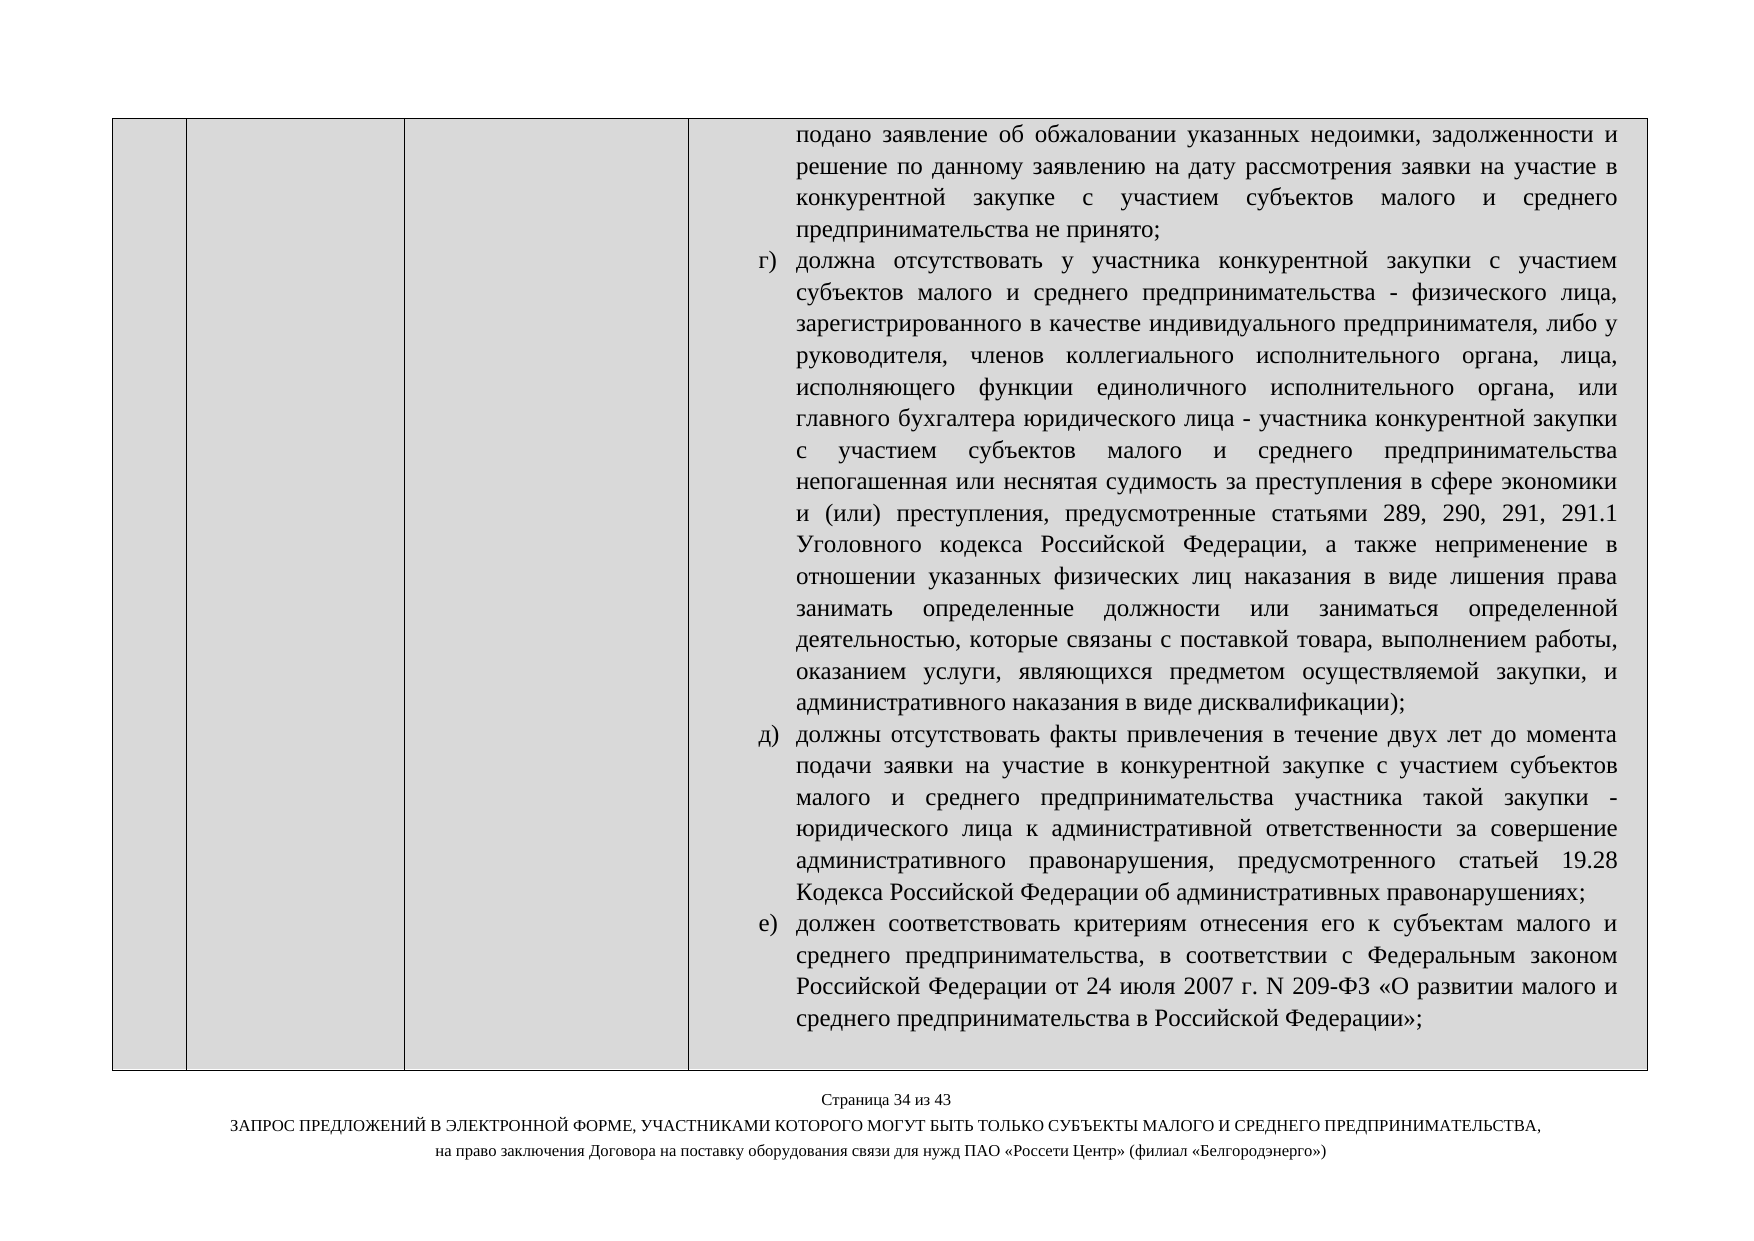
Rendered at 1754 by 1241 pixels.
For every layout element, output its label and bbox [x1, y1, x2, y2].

table_cell [689, 119, 1647, 1069]
table_cell [113, 119, 186, 1069]
table_cell [405, 119, 688, 1069]
table_cell [187, 119, 404, 1069]
